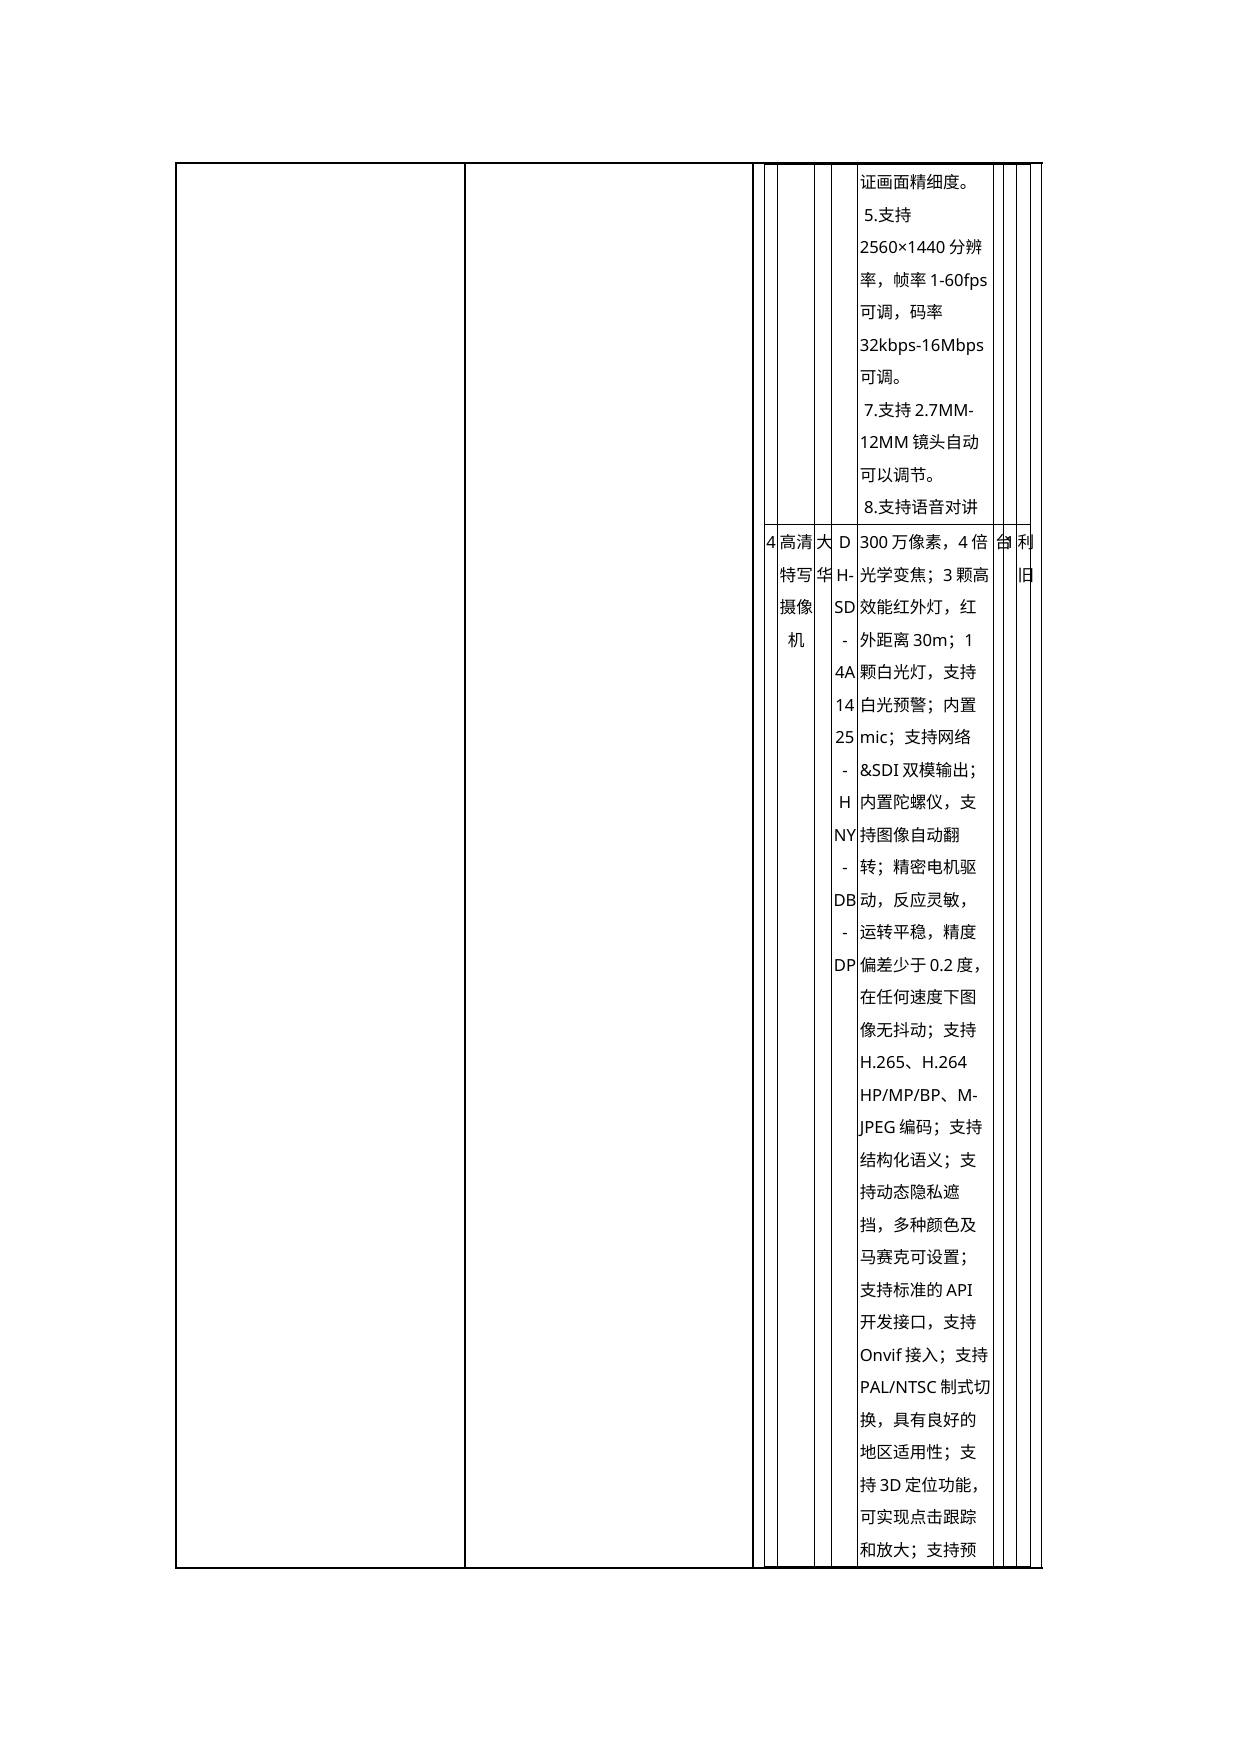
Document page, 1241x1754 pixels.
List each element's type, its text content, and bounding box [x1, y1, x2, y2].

table_cell [765, 525, 777, 1566]
table_cell 1 [177, 164, 464, 1567]
table_cell [815, 165, 831, 524]
table_cell [815, 525, 831, 1566]
table_cell [754, 164, 764, 1567]
table_cell [1017, 525, 1030, 1566]
table_cell [778, 165, 814, 524]
table_cell [1017, 165, 1030, 524]
table_cell [778, 525, 814, 1566]
table_cell [1031, 164, 1041, 1567]
table_cell [858, 165, 993, 524]
table_cell [1004, 165, 1016, 524]
table_cell [1004, 525, 1016, 1566]
table_cell [765, 165, 777, 524]
table_cell [832, 165, 857, 524]
table_cell ★ [466, 164, 752, 1567]
table_cell [994, 165, 1003, 524]
table_cell [832, 525, 857, 1566]
table_cell [858, 525, 993, 1566]
table_cell [994, 525, 1003, 1566]
